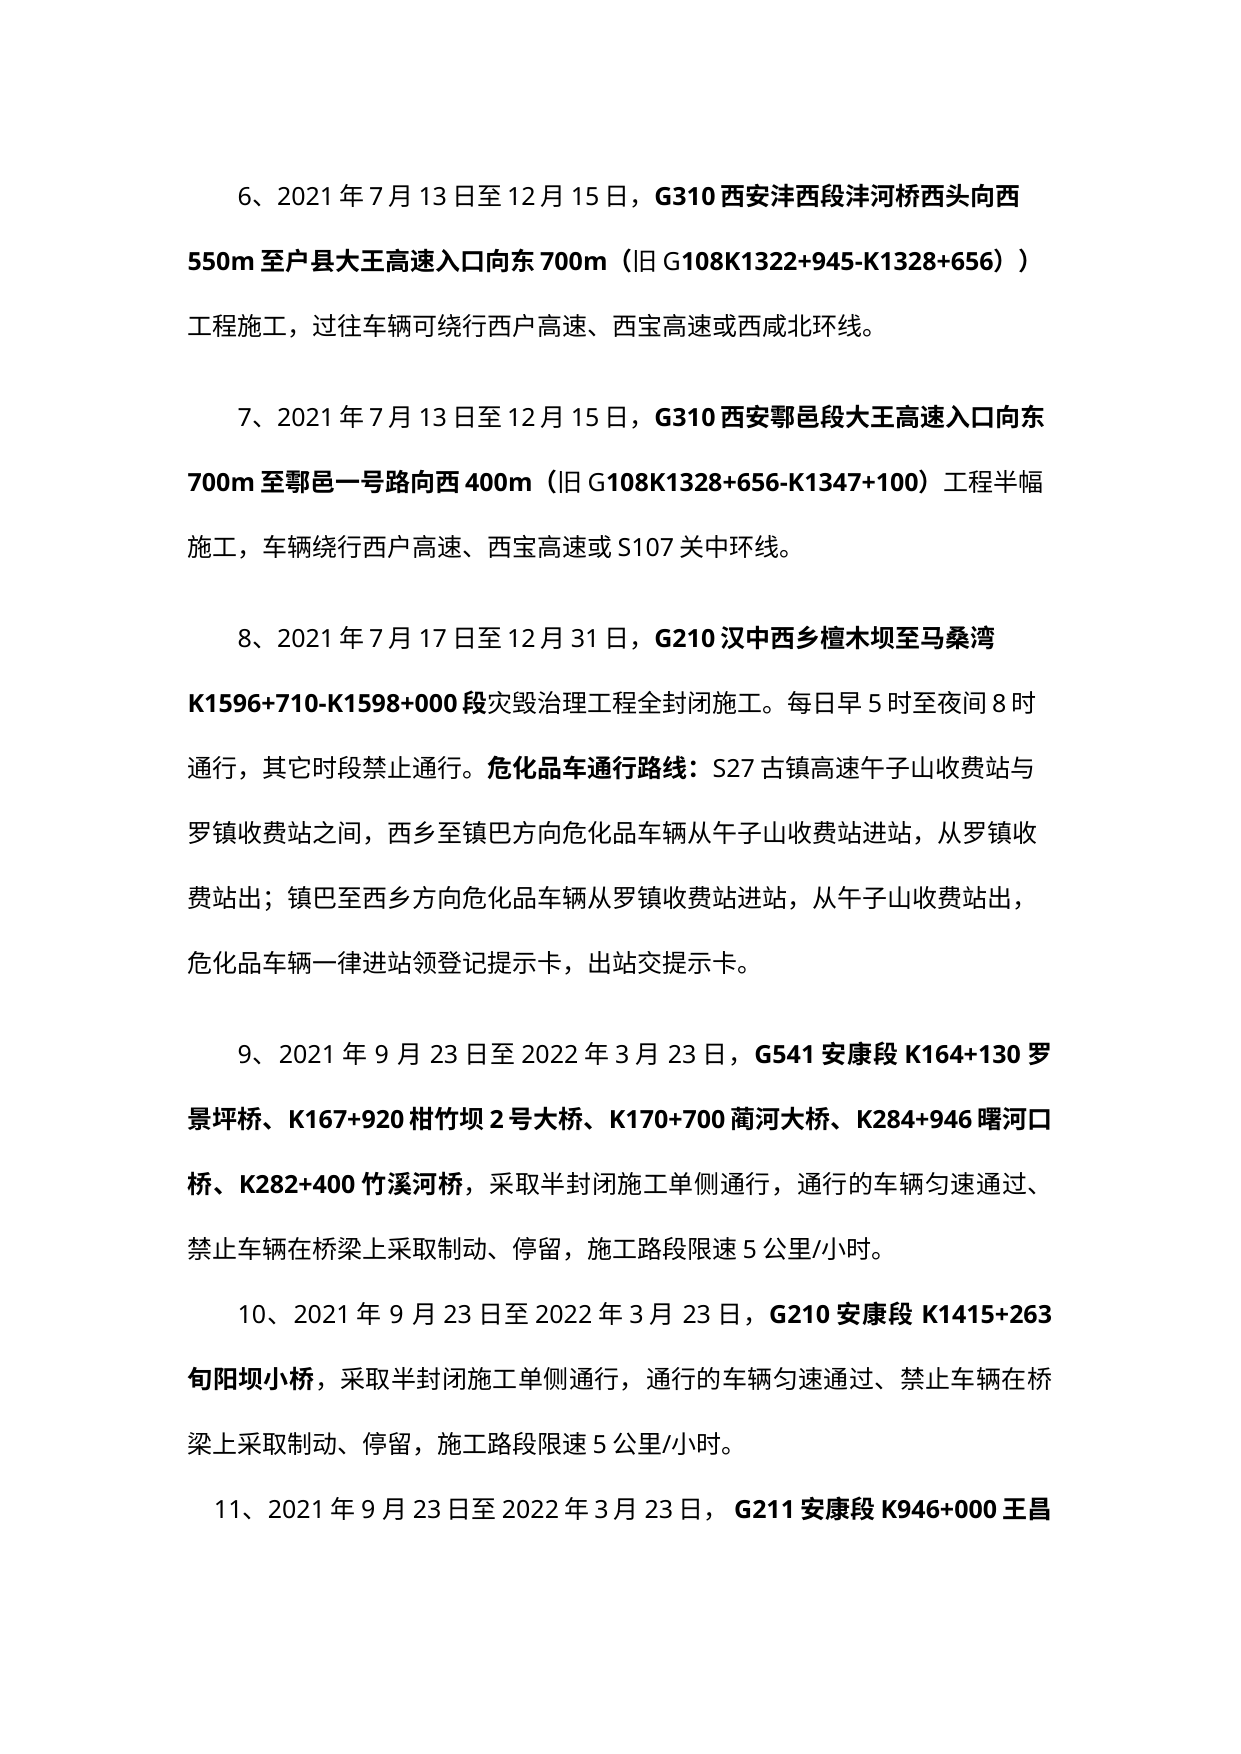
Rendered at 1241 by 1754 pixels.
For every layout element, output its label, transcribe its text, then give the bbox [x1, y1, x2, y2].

text 7、2021年7月13日至12月15日，G310西安鄠邑段大王高速入口向东700m至鄠邑一号路向西400m（旧G108K1328+656-K1347+100）工程半幅施工，车辆绕行西户高速、西宝高速或S107关中环线。 [187, 383, 1053, 578]
text 8、2021年7月17日至12月31日，G210汉中西乡檀木坝至马桑湾K1596+710-K1598+000段灾毁治理工程全封闭施工。每日早5时至夜间8时通行，其它时段禁止通行。危化品车通行路线：S27古镇高速午子山收费站与罗镇收费站之间，西乡至镇巴方向危化品车辆从午子山收费站进站，从罗镇收费站出；镇巴至西乡方向危化品车辆从罗镇收费站进站，从午子山收费站出，危化品车辆一律进站领登记提示卡，出站交提示卡。 [187, 604, 1053, 994]
text 9、2021年 9 月 23日至2022年3月 23日，G541安康段K164+130罗景坪桥、K167+920柑竹坝2号大桥、K170+700蔺河大桥、K284+946曙河口桥、K282+400竹溪河桥，采取半封闭施工单侧通行，通行的车辆匀速通过、禁止车辆在桥梁上采取制动、停留，施工路段限速5公里/小时。 [187, 1020, 1053, 1280]
text 10、2021年 9 月23日至2022年3月 23日，G210安康段 K1415+263旬阳坝小桥，采取半封闭施工单侧通行，通行的车辆匀速通过、禁止车辆在桥梁上采取制动、停留，施工路段限速5公里/小时。 [187, 1280, 1053, 1475]
text 6、2021年7月13日至12月15日，G310西安沣西段沣河桥西头向西550m至户县大王高速入口向东700m（旧G108K1322+945-K1328+656））工程施工，过往车辆可绕行西户高速、西宝高速或西咸北环线。 [187, 162, 1053, 357]
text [187, 1475, 1053, 1540]
